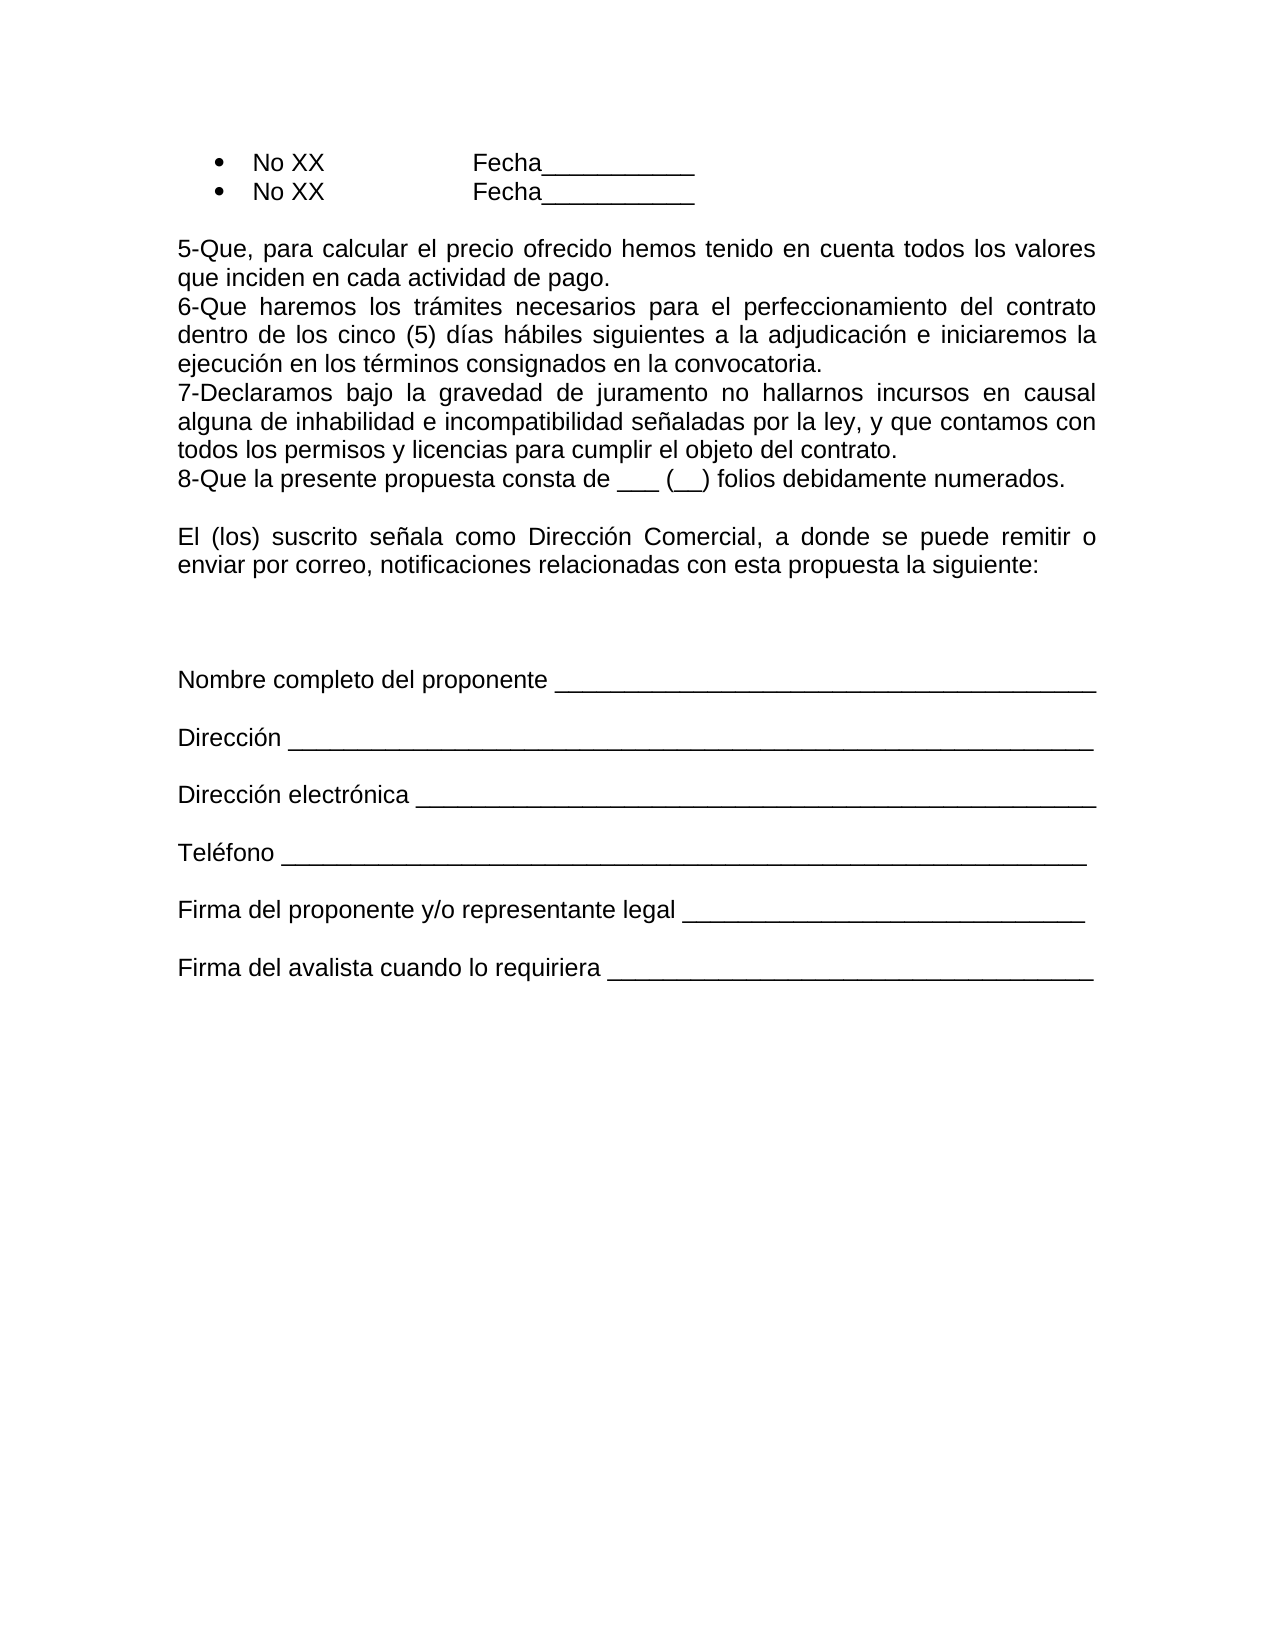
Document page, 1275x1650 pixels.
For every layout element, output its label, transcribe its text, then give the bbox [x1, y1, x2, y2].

text Firma del proponente y/o representante legal _____________________________ [177, 895, 1098, 924]
text 7-Declaramos bajo la gravedad de juramento no hallarnos incursos en causal alguna de inhabilidad e incompatibilidad señaladas por la ley, y que contamos con todos los permisos y licencias para cumplir el objeto del contrato. [177, 378, 1098, 464]
text Nombre completo del proponente _______________________________________ [177, 665, 1098, 694]
text Firma del avalista cuando lo requiriera ___________________________________ [177, 953, 1098, 982]
text Dirección electrónica _________________________________________________ [177, 780, 1098, 809]
text 8-Que la presente propuesta consta de ___ (__) folios debidamente numerados. [177, 464, 1098, 493]
text 5-Que, para calcular el precio ofrecido hemos tenido en cuenta todos los valores que inciden en cada actividad de pago. [177, 234, 1098, 292]
text El (los) suscrito señala como Dirección Comercial, a donde se puede remitir o enviar por correo, notificaciones relacionadas con esta propuesta la siguiente: [177, 522, 1098, 579]
list No XX Fecha___________ [215, 176, 1098, 205]
text 6-Que haremos los trámites necesarios para el perfeccionamiento del contrato dentro de los cinco (5) días hábiles siguientes a la adjudicación e iniciaremos la ejecución en los términos consignados en la convocatoria. [177, 292, 1098, 378]
text Teléfono __________________________________________________________ [177, 838, 1098, 867]
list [215, 148, 1098, 176]
text Dirección __________________________________________________________ [177, 723, 1098, 752]
